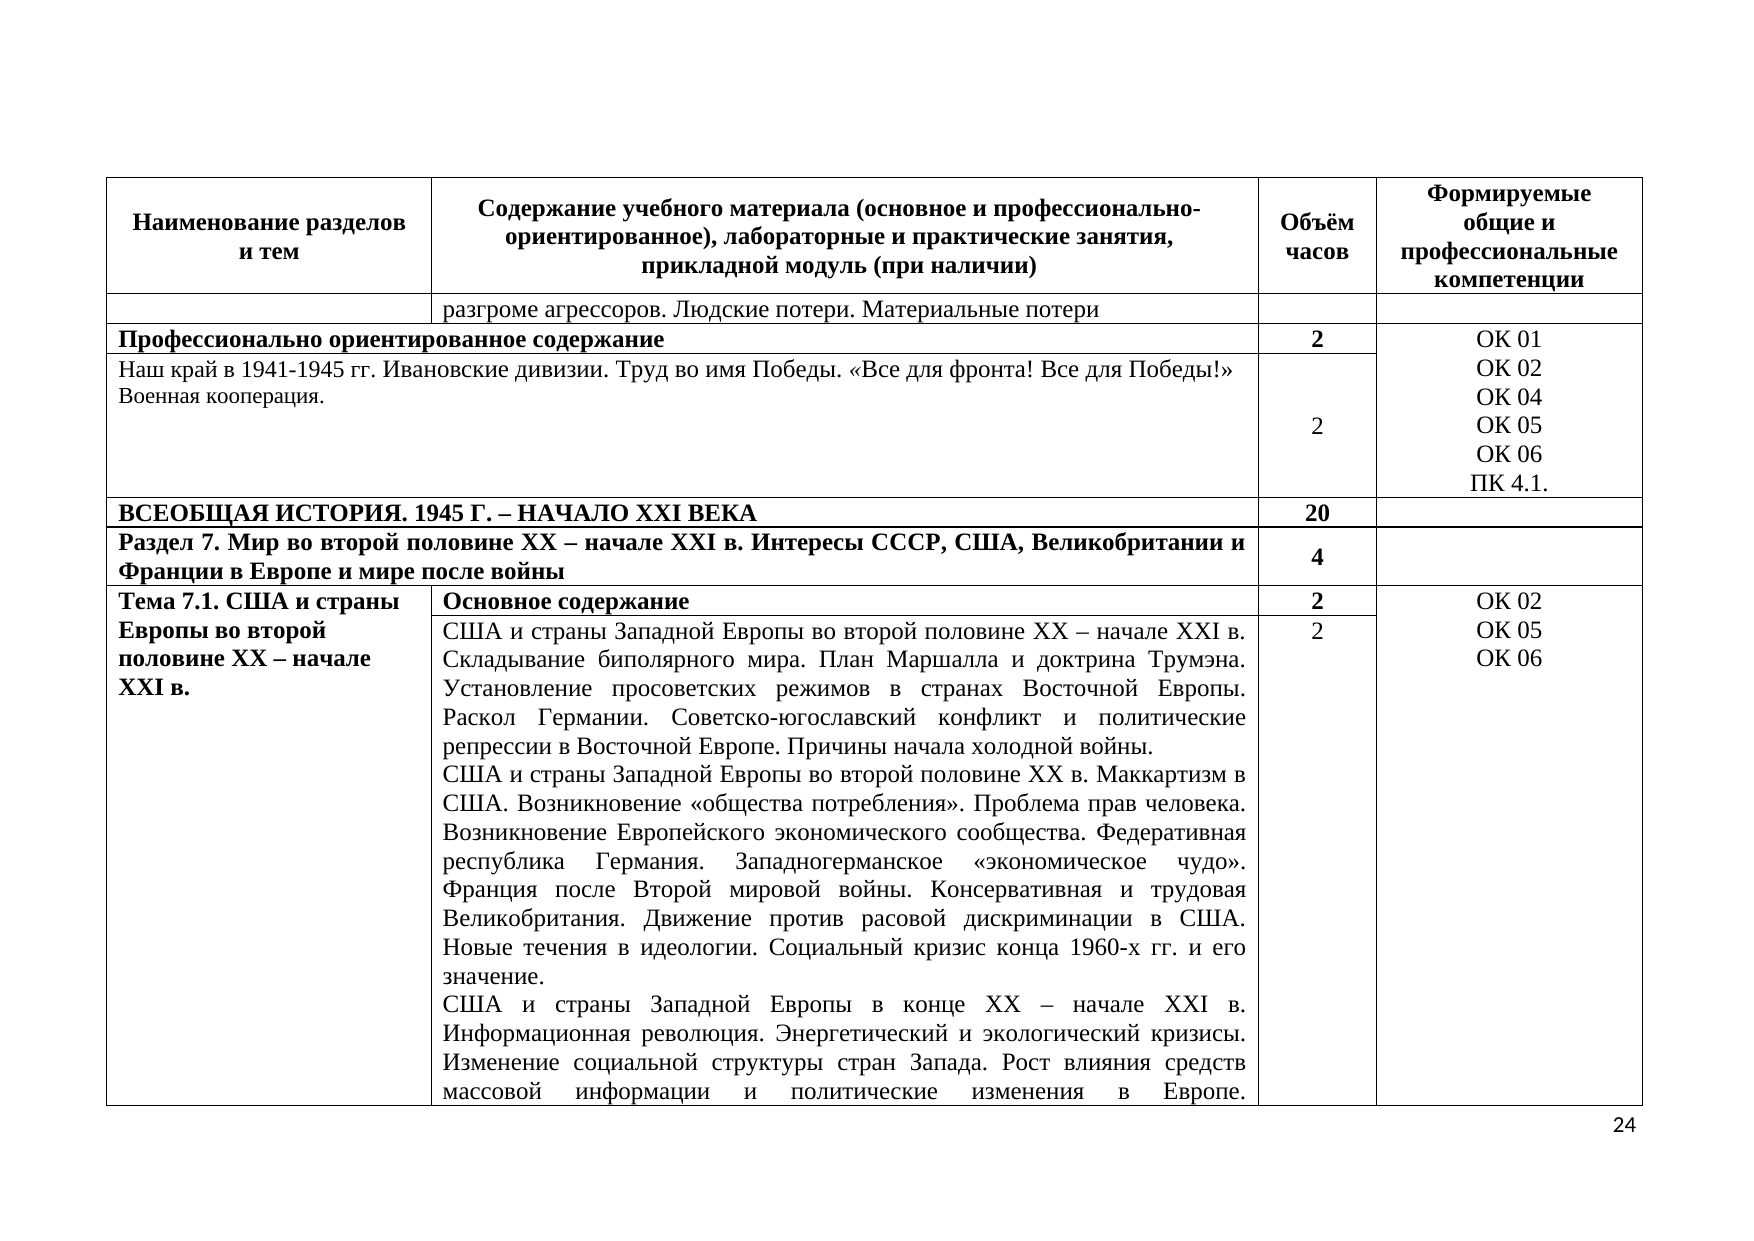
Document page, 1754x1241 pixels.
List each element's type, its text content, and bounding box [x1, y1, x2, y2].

table_cell 20 [1259, 498, 1376, 526]
table_cell [1377, 498, 1642, 526]
table_cell [1377, 528, 1642, 585]
table_cell 2 [1259, 354, 1376, 497]
table_header Наименование разделов и тем [107, 178, 431, 293]
table_cell Тема 7.1. США и страны Европы во второй половине XX – начале XXI в. [107, 586, 431, 1104]
table_cell Раздел 7. Мир во второй половине XX – начале XXI в. Интересы СССР, США, Великобритании и Франции в Европе и мире после войны [107, 528, 1258, 585]
table_cell ВСЕОБЩАЯ ИСТОРИЯ. 1945 Г. – НАЧАЛО XXI ВЕКА [107, 498, 1258, 526]
table_cell Профессионально ориентированное содержание [107, 324, 1258, 353]
table_cell 2 [1259, 294, 1376, 323]
table_header Объём часов [1259, 178, 1376, 293]
table_cell ОК 01 ОК 02 ОК 04 ОК 05 ОК 06 ПК 4.1. [1377, 324, 1642, 497]
table_header Формируемые общие и профессиональные компетенции [1377, 178, 1642, 293]
table_cell Основное содержание [432, 586, 1258, 615]
table_cell 2 [1259, 616, 1376, 1104]
table_header Содержание учебного материала (основное и профессионально-ориентированное), лабораторные и практические занятия, прикладной модуль (при наличии) [432, 178, 1258, 293]
table_cell 4 [1259, 528, 1376, 585]
table_cell 2 [1259, 586, 1376, 615]
table_cell ОК 02 ОК 05 ОК 06 [1377, 586, 1642, 1104]
table_cell Наш край в 1941-1945 гг. Ивановские дивизии. Труд во имя Победы. «Все для фронта! Все для Победы!» Военная кооперация. [107, 354, 1258, 497]
table_cell 2 [1259, 324, 1376, 353]
